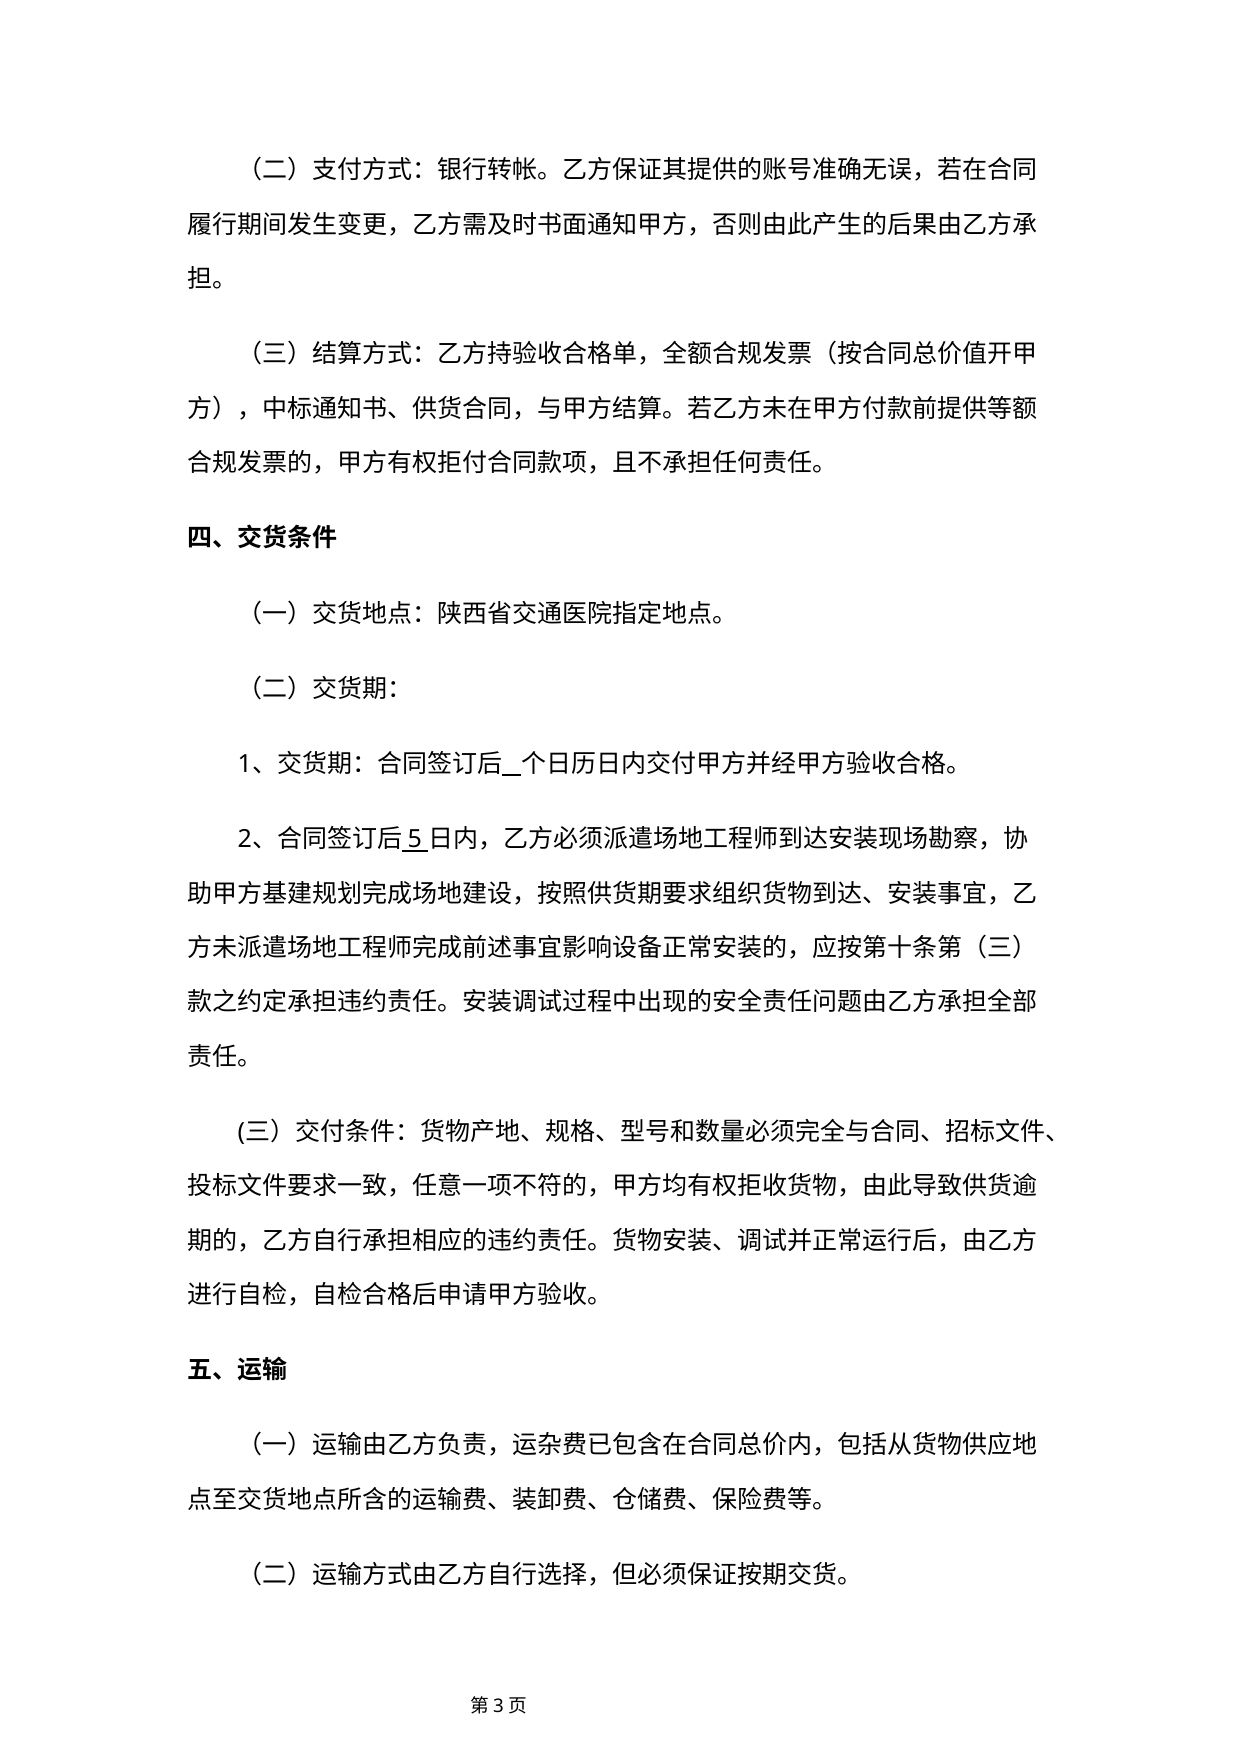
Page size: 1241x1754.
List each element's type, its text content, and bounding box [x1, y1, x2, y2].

text 2、合同签订后 5 日内，乙方必须派遣场地工程师到达安装现场勘察，协助甲方基建规划完成场地建设，按照供货期要求组织货物到达、安装事宜，乙方未派遣场地工程师完成前述事宜影响设备正常安装的，应按第十条第（三）款之约定承担违约责任。安装调试过程中出现的安全责任问题由乙方承担全部责任。 [187, 819, 1053, 1072]
text （二）运输方式由乙方自行选择，但必须保证按期交货。 [187, 1554, 1053, 1591]
text 1、交货期：合同签订后 个日历日内交付甲方并经甲方验收合格。 [187, 743, 1053, 780]
text （二）交货期： [187, 668, 1053, 704]
text (三）交付条件：货物产地、规格、型号和数量必须完全与合同、招标文件、投标文件要求一致，任意一项不符的，甲方均有权拒收货物，由此导致供货逾期的，乙方自行承担相应的违约责任。货物安装、调试并正常运行后，由乙方进行自检，自检合格后申请甲方验收。 [187, 1111, 1053, 1311]
text 五、运输 [187, 1350, 1053, 1386]
text （一）运输由乙方负责，运杂费已包含在合同总价内，包括从货物供应地点至交货地点所含的运输费、装卸费、仓储费、保险费等。 [187, 1425, 1053, 1516]
text 四、交货条件 [187, 518, 1053, 554]
text （二）支付方式：银行转帐。乙方保证其提供的账号准确无误，若在合同履行期间发生变更，乙方需及时书面通知甲方，否则由此产生的后果由乙方承担。 [187, 150, 1053, 295]
text （一）交货地点：陕西省交通医院指定地点。 [187, 593, 1053, 629]
text （三）结算方式：乙方持验收合格单，全额合规发票（按合同总价值开甲方），中标通知书、供货合同，与甲方结算。若乙方未在甲方付款前提供等额合规发票的，甲方有权拒付合同款项，且不承担任何责任。 [187, 334, 1053, 479]
